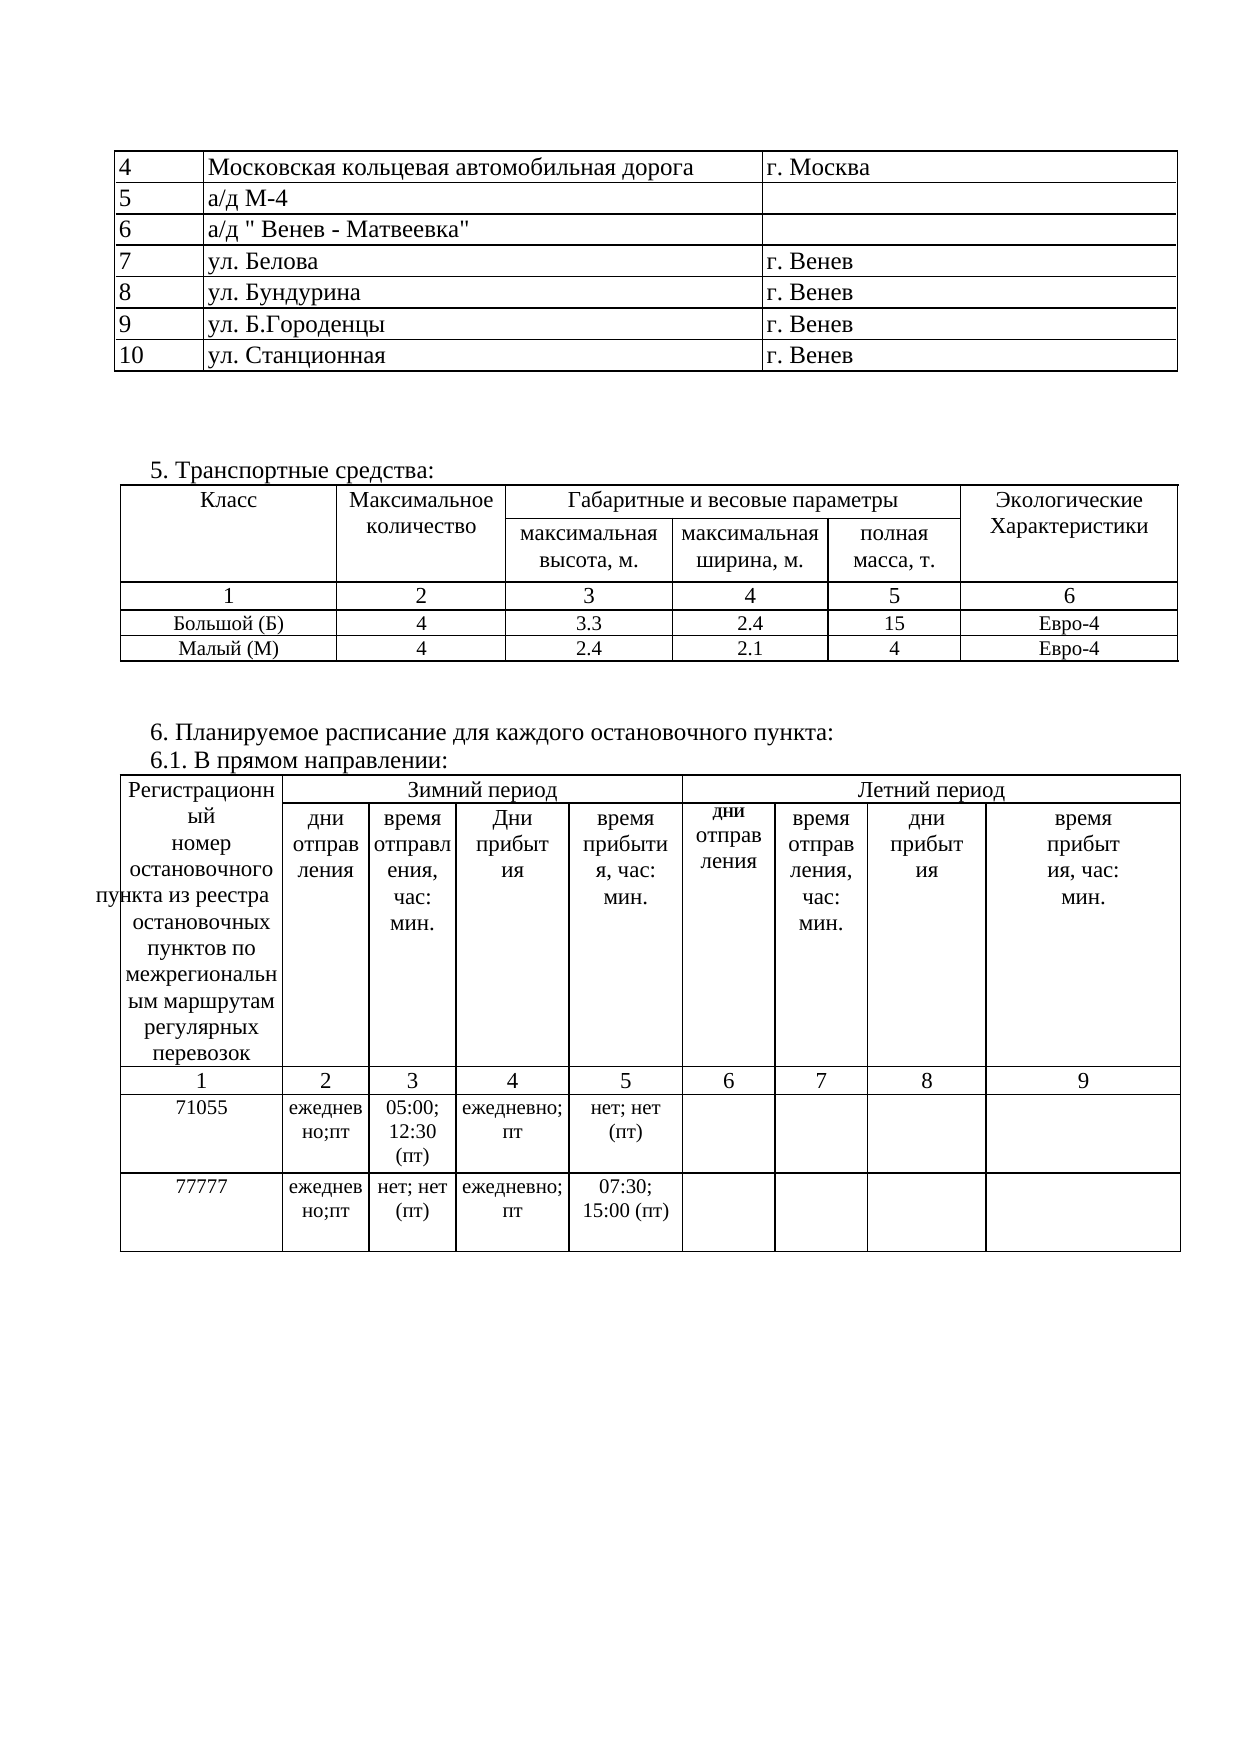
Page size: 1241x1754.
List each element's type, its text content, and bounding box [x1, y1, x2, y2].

table_cell ежедневно;пт [283, 1095, 368, 1172]
table_cell 71055 [121, 1095, 282, 1172]
table_cell 2 [337, 583, 505, 609]
table_cell Евро-4 [961, 611, 1177, 634]
table_cell ул. Б.Городенцы [204, 309, 762, 339]
table_cell 4 [673, 583, 827, 609]
table_header Экологические Характеристики [961, 486, 1177, 581]
table_cell 2 [283, 1067, 368, 1094]
table_cell время прибыти я, час: мин. [570, 804, 682, 1066]
table_cell Малый (М) [121, 636, 336, 660]
table_header Зимний период [283, 776, 682, 802]
table_cell ДНИ отправ ления [683, 804, 774, 1066]
table_cell ежедневно;пт [457, 1095, 568, 1172]
table_cell 15 [829, 611, 960, 634]
table_cell Большой (Б) [121, 611, 336, 634]
table_cell полная масса, т. [829, 519, 960, 581]
table_cell [987, 1095, 1180, 1172]
table_cell 07:30; 15:00 (пт) [570, 1174, 682, 1251]
table_cell 2.4 [673, 611, 827, 634]
table_cell [776, 1174, 867, 1251]
table_cell ежедневно;пт [457, 1174, 568, 1251]
table_cell максимальная ширина, м. [673, 519, 827, 581]
table_cell [776, 1095, 867, 1172]
table_cell Дни прибыт ия [457, 804, 568, 1066]
table_cell 05:00; 12:30 (пт) [370, 1095, 455, 1172]
table_cell 2.4 [506, 636, 672, 660]
table_cell г. Москва [763, 152, 1177, 181]
table_cell нет; нет (пт) [370, 1174, 455, 1251]
table_cell Московская кольцевая автомобильная дорога [204, 152, 762, 181]
table_cell г. Венев [763, 276, 1177, 307]
table_cell а/д М-4 [204, 183, 762, 213]
table_cell 5 [570, 1067, 682, 1094]
table_cell 6 [683, 1067, 774, 1094]
table_cell а/д " Венев - Матвеевка" [204, 215, 762, 244]
table_cell [987, 1174, 1180, 1251]
table_cell 77777 [121, 1174, 282, 1251]
table_header Максимальное количество [337, 486, 505, 581]
table_cell 7 [115, 245, 203, 276]
text 5. Транспортные средства: [150, 456, 1090, 484]
text 6. Планируемое расписание для каждого остановочного пункта: [150, 717, 1090, 746]
table_cell 3.3 [506, 611, 672, 634]
table_cell время прибыт ия, час: мин. [987, 804, 1180, 1066]
table_cell 4 [337, 636, 505, 660]
table_cell 10 [115, 340, 203, 370]
table_cell дни прибыт ия [868, 804, 985, 1066]
table_cell 8 [115, 277, 203, 307]
table_cell ежедневно;пт [283, 1174, 368, 1251]
table_cell 1 [121, 583, 336, 609]
table_cell 4 [457, 1067, 568, 1094]
table_header Регистрационный номер остановочного пункта из реестра остановочных пунктов по межрегиональным маршрутам регулярных перевозок [121, 776, 282, 1066]
table_cell 9 [115, 308, 203, 339]
table_cell 3 [370, 1067, 455, 1094]
table_cell [868, 1174, 985, 1251]
table_cell [683, 1095, 774, 1172]
table_cell [763, 213, 1177, 244]
table_cell 4 [115, 152, 203, 181]
table_header Класс [121, 486, 336, 581]
table_cell г. Венев [763, 244, 1177, 276]
table_cell максимальная высота, м. [506, 519, 672, 581]
table_cell г. Венев [763, 307, 1177, 339]
table_cell 5 [829, 583, 960, 609]
table_cell 9 [987, 1067, 1180, 1094]
table_cell время отправ ления, час: мин. [776, 804, 867, 1066]
table_cell 6 [961, 583, 1177, 609]
table_cell Евро-4 [961, 636, 1177, 660]
table_cell [763, 181, 1177, 213]
table_cell 3 [506, 583, 672, 609]
table_cell ул. Бундурина [204, 277, 762, 307]
table_cell 4 [829, 636, 960, 660]
table_cell [868, 1095, 985, 1172]
table_cell 5 [115, 183, 203, 213]
table_cell ул. Станционная [204, 340, 762, 370]
table_cell время отправл ения, час: мин. [370, 804, 455, 1066]
table_cell 7 [776, 1067, 867, 1094]
table_cell 2.1 [673, 636, 827, 660]
text 6.1. В прямом направлении: [150, 746, 1090, 774]
table_cell нет; нет (пт) [570, 1095, 682, 1172]
table_header Летний период [683, 776, 1180, 802]
table_cell ул. Белова [204, 246, 762, 276]
table_cell дни отправ ления [283, 804, 368, 1066]
table_cell 1 [121, 1067, 282, 1094]
table_cell 6 [115, 214, 203, 244]
table_cell г. Венев [763, 339, 1177, 370]
table_cell 8 [868, 1067, 985, 1094]
table_cell 4 [337, 611, 505, 634]
table_header Габаритные и весовые параметры [506, 486, 960, 518]
table_cell [683, 1174, 774, 1251]
